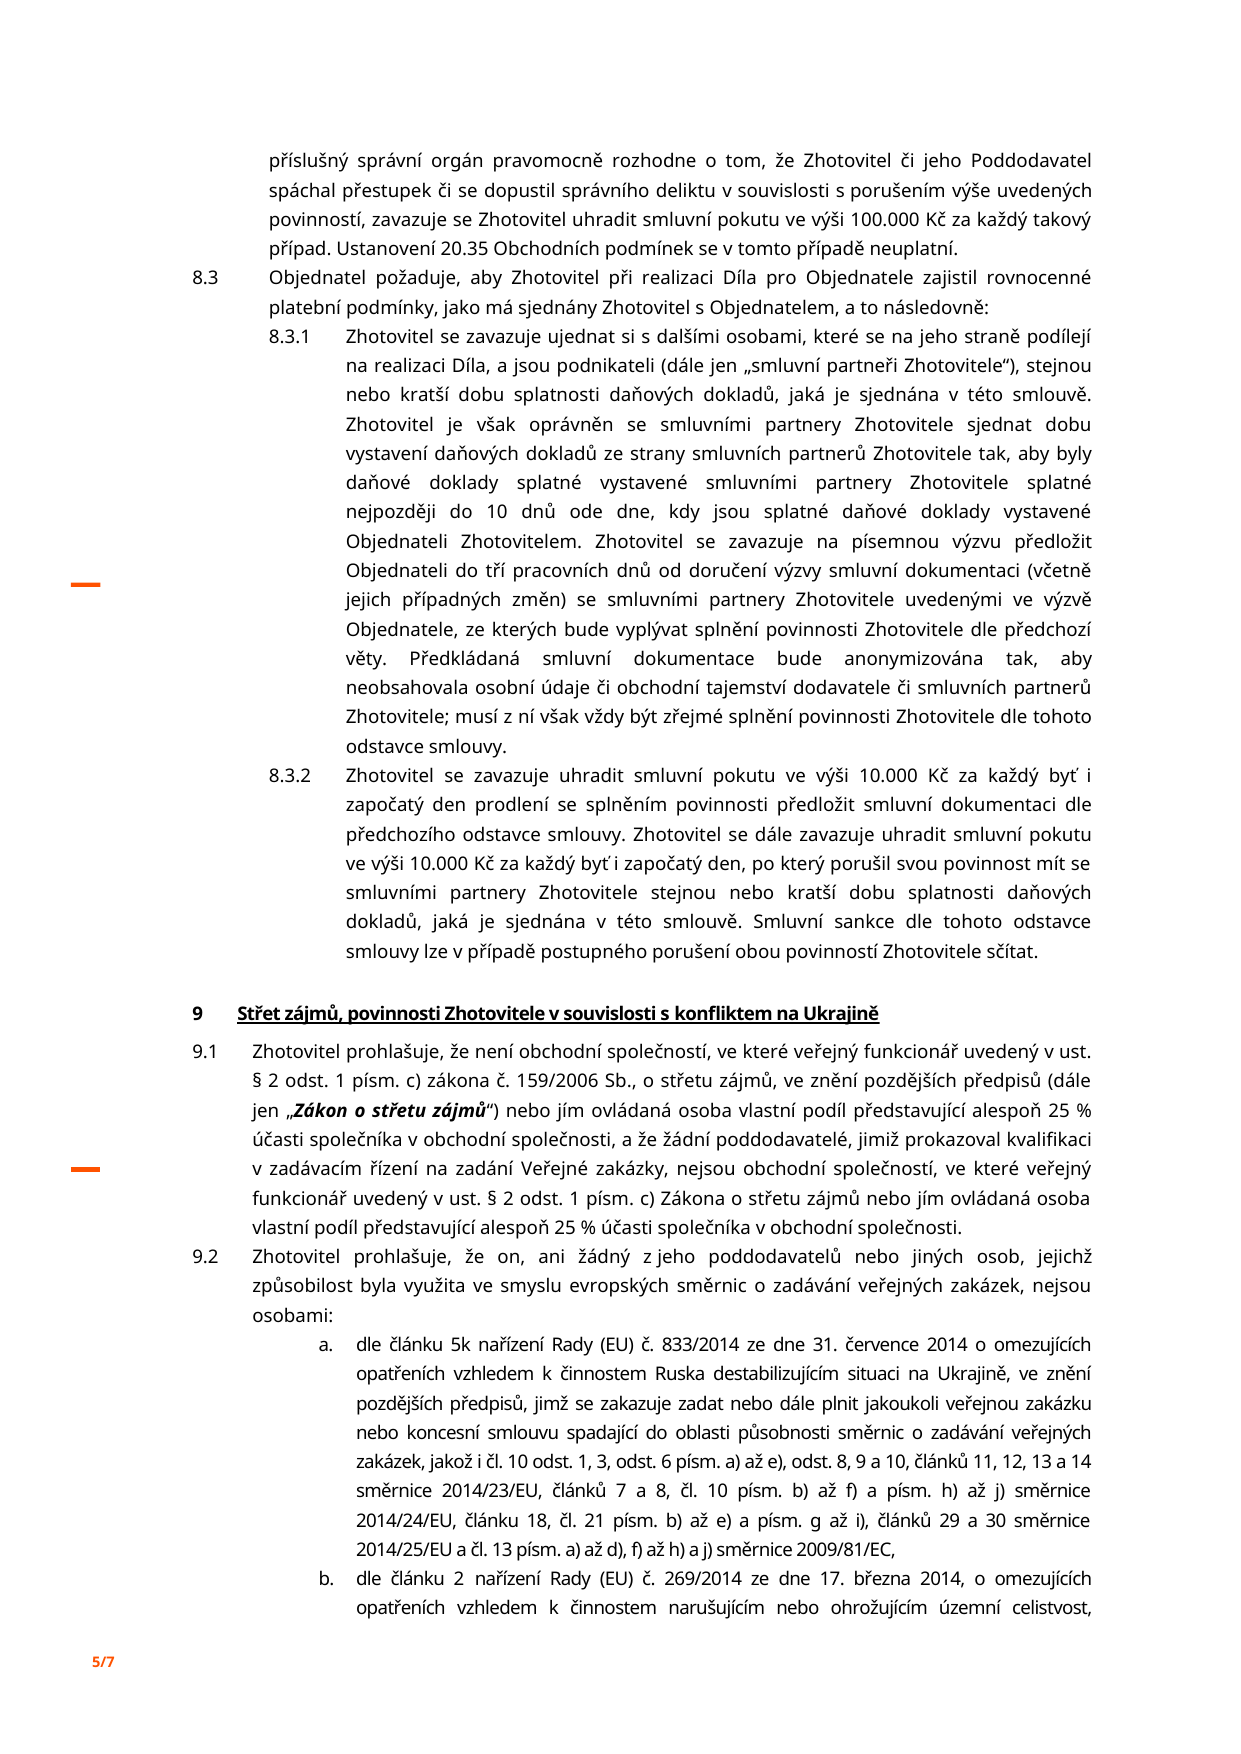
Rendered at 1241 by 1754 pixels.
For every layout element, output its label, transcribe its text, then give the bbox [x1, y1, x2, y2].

list 8.3 Objednatel požaduje, aby Zhotovitel při realizaci Díla pro Objednatele zajistil rovnocenné platební podmínky, jako má sjednány Zhotovitel s Objednatelem, a to následovně: [192, 265, 1093, 319]
subtitle Zhotovitel prohlašuje, že on, ani žádný z jeho poddodavatelů nebo jiných osob, jejichž způsobilost byla využita ve smyslu evropských směrnic o zadávání veřejných zakázek, nejsou osobami: [192, 1243, 1093, 1327]
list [192, 148, 1093, 261]
subtitle dle článku 5k nařízení Rady (EU) č. 833/2014 ze dne 31. července 2014 o omezujících opatřeních vzhledem k činnostem Ruska destabilizujícím situaci na Ukrajině, ve znění pozdějších předpisů, jimž se zakazuje zadat nebo dále plnit jakoukoli veřejnou zakázku nebo koncesní smlouvu spadající do oblasti působnosti směrnic o zadávání veřejných zakázek, jakož i čl. 10 odst. 1, 3, odst. 6 písm. a) až e), odst. 8, 9 a 10, článků 11, 12, 13 a 14 směrnice 2014/23/EU, článků 7 a 8, čl. 10 písm. b) až f) a písm. h) až j) směrnice 2014/24/EU, článku 18, čl. 21 písm. b) až e) a písm. g až i), článků 29 a 30 směrnice 2014/25/EU a čl. 13 písm. a) až d), f) až h) a j) směrnice 2009/81/EC, [318, 1331, 1093, 1562]
list 8.3.2 Zhotovitel se zavazuje uhradit smluvní pokutu ve výši 10.000 Kč za každý byť i započatý den prodlení se splněním povinnosti předložit smluvní dokumentaci dle předchozího odstavce smlouvy. Zhotovitel se dále zavazuje uhradit smluvní pokutu ve výši 10.000 Kč za každý byť i započatý den, po který porušil svou povinnost mít se smluvními partnery Zhotovitele stejnou nebo kratší dobu splatnosti daňových dokladů, jaká je sjednána v této smlouvě. Smluvní sankce dle tohoto odstavce smlouvy lze v případě postupného porušení obou povinností Zhotovitele sčítat. [269, 762, 1093, 963]
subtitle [318, 1565, 1093, 1620]
subtitle Zhotovitel prohlašuje, že není obchodní společností, ve které veřejný funkcionář uvedený v ust. § 2 odst. 1 písm. c) zákona č. 159/2006 Sb., o střetu zájmů, ve znění pozdějších předpisů (dále jen „Zákon o střetu zájmů“) nebo jím ovládaná osoba vlastní podíl představující alespoň 25 % účasti společníka v obchodní společnosti, a že žádní poddodavatelé, jimiž prokazoval kvalifikaci v zadávacím řízení na zadání Veřejné zakázky, nejsou obchodní společností, ve které veřejný funkcionář uvedený v ust. § 2 odst. 1 písm. c) Zákona o střetu zájmů nebo jím ovládaná osoba vlastní podíl představující alespoň 25 % účasti společníka v obchodní společnosti. [192, 1038, 1093, 1240]
list 8.3.1 Zhotovitel se zavazuje ujednat si s dalšími osobami, které se na jeho straně podílejí na realizaci Díla, a jsou podnikateli (dále jen „smluvní partneři Zhotovitele“), stejnou nebo kratší dobu splatnosti daňových dokladů, jaká je sjednána v této smlouvě. Zhotovitel je však oprávněn se smluvními partnery Zhotovitele sjednat dobu vystavení daňových dokladů ze strany smluvních partnerů Zhotovitele tak, aby byly daňové doklady splatné vystavené smluvními partnery Zhotovitele splatné nejpozději do 10 dnů ode dne, kdy jsou splatné daňové doklady vystavené Objednateli Zhotovitelem. Zhotovitel se zavazuje na písemnou výzvu předložit Objednateli do tří pracovních dnů od doručení výzvy smluvní dokumentaci (včetně jejich případných změn) se smluvními partnery Zhotovitele uvedenými ve výzvě Objednatele, ze kterých bude vyplývat splnění povinnosti Zhotovitele dle předchozí věty. Předkládaná smluvní dokumentace bude anonymizována tak, aby neobsahovala osobní údaje či obchodní tajemství dodavatele či smluvních partnerů Zhotovitele; musí z ní však vždy být zřejmé splnění povinnosti Zhotovitele dle tohoto odstavce smlouvy. [269, 323, 1093, 758]
subtitle Střet zájmů, povinnosti Zhotovitele v souvislosti s konfliktem na Ukrajině [192, 1001, 1093, 1026]
